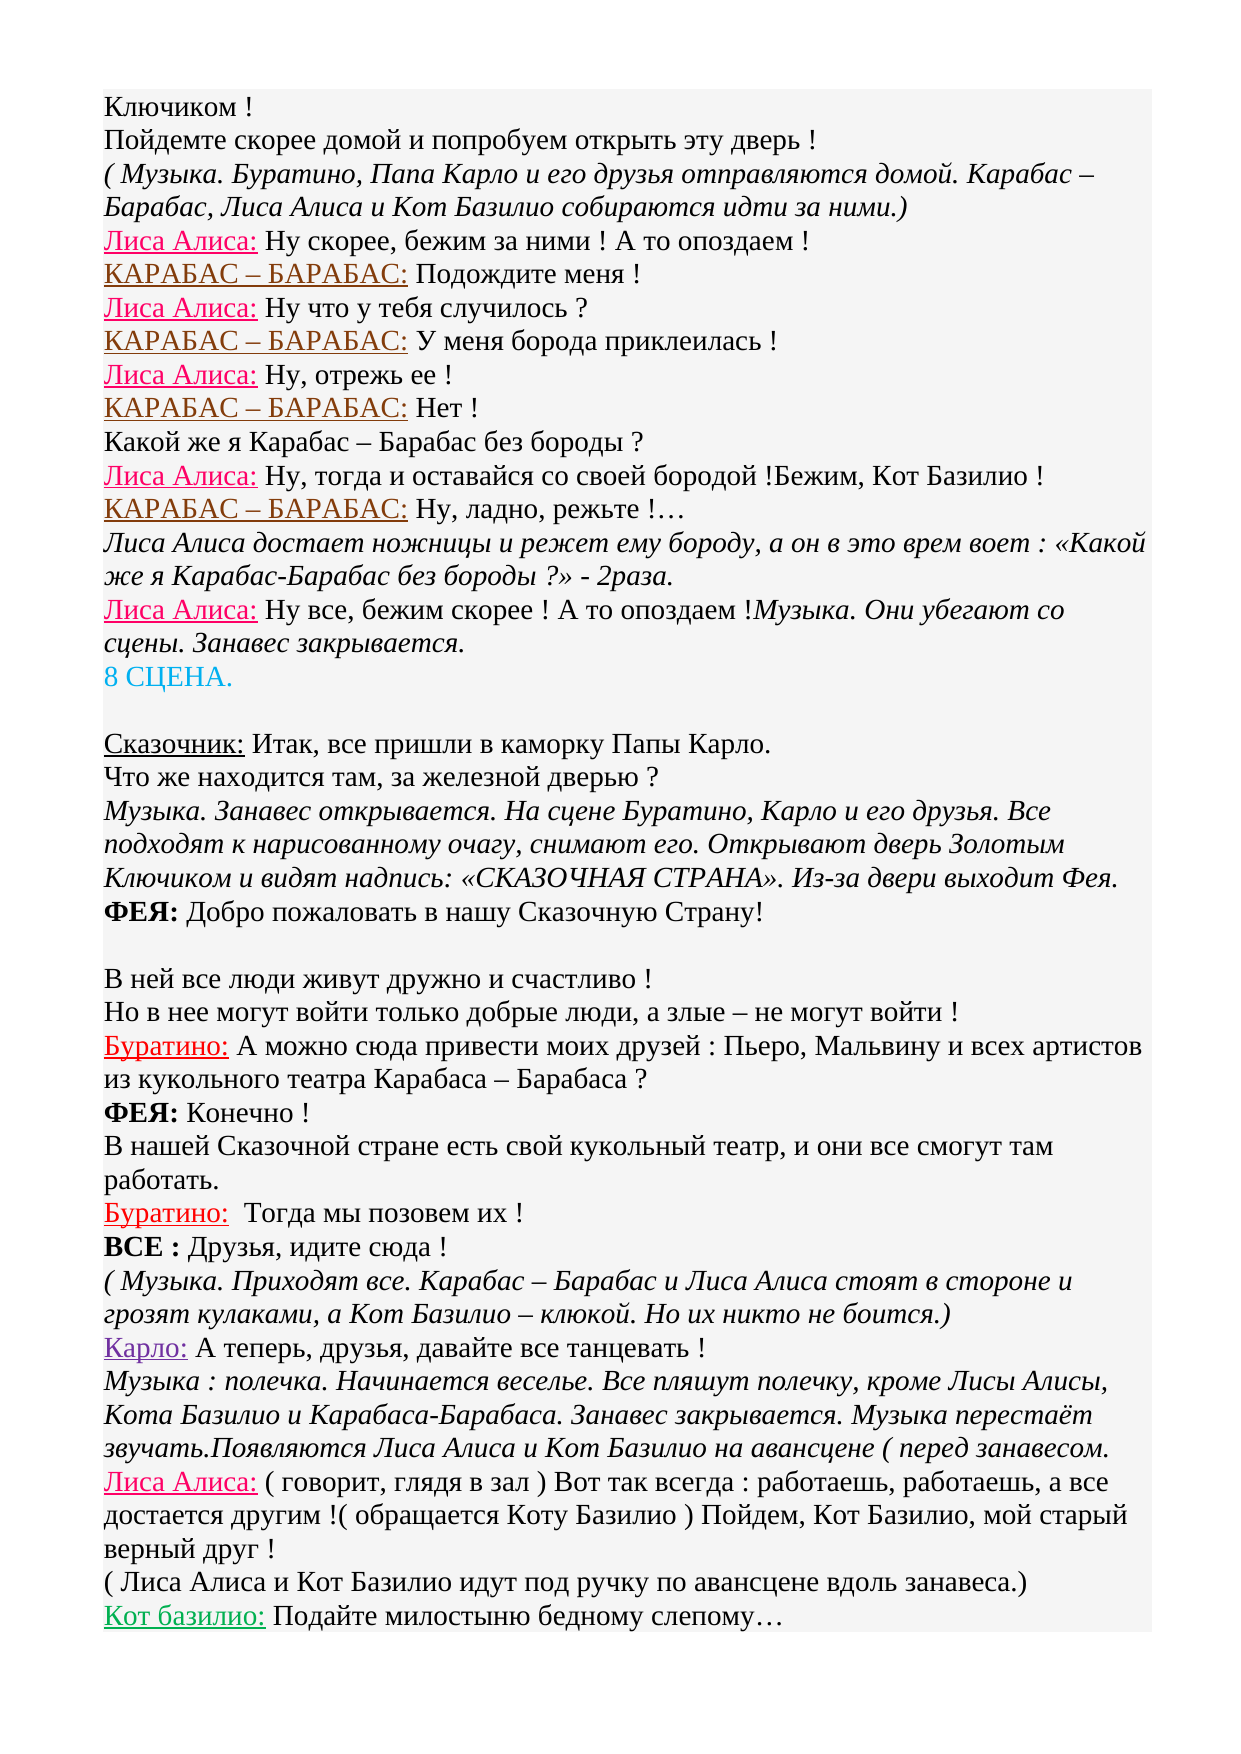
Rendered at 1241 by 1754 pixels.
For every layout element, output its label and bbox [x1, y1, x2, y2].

text [103, 927, 1152, 1632]
text [103, 89, 1152, 927]
